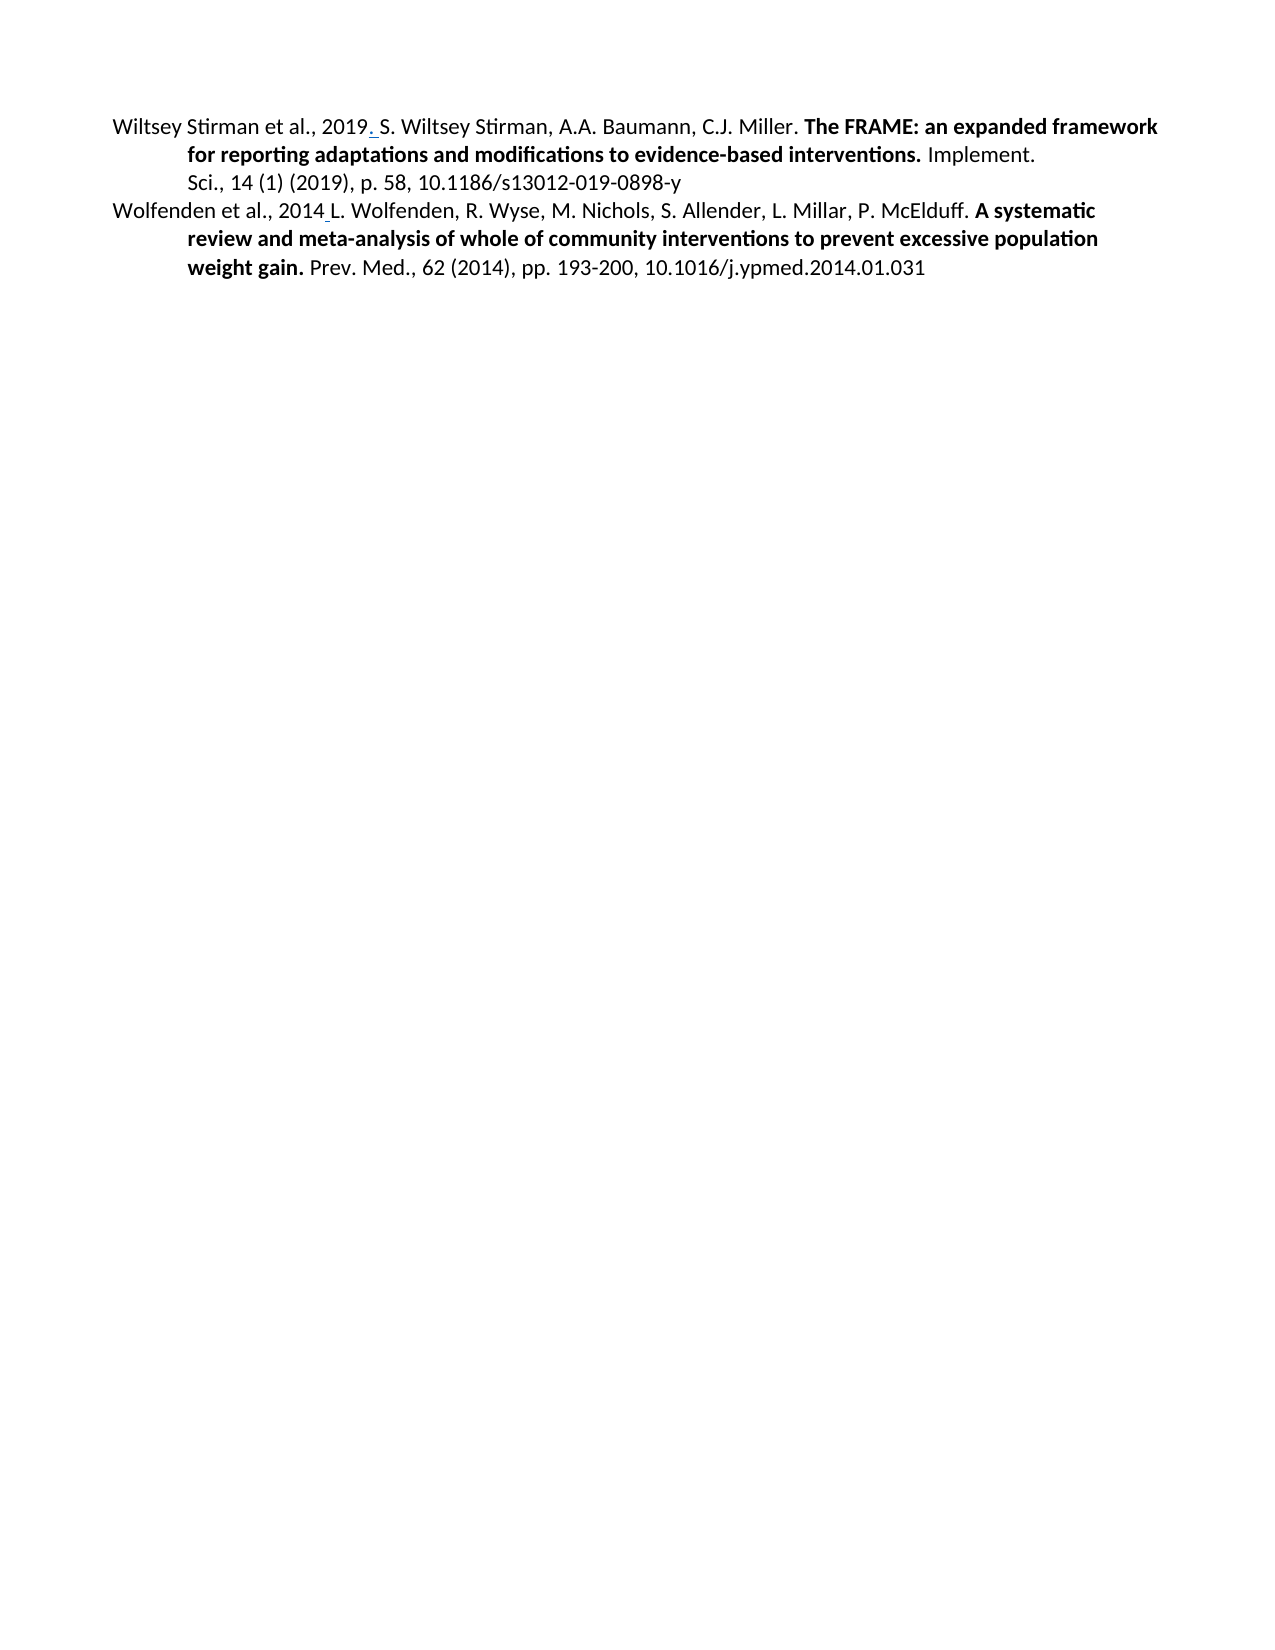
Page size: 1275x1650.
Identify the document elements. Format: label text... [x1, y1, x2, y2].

text Wolfenden et al., 2014 L. Wolfenden, R. Wyse, M. Nichols, S. Allender, L. Millar, P. McElduff. A systematic review and meta-analysis of whole of community interventions to prevent excessive population weight gain. Prev. Med., 62 (2014), pp. 193-200, 10.1016/j.ypmed.2014.01.031 [112, 197, 1162, 281]
text Wiltsey Stirman et al., 2019. S. Wiltsey Stirman, A.A. Baumann, C.J. Miller. The FRAME: an expanded framework for reporting adaptations and modifications to evidence-based interventions. Implement. Sci., 14 (1) (2019), p. 58, 10.1186/s13012-019-0898-y [112, 112, 1162, 197]
